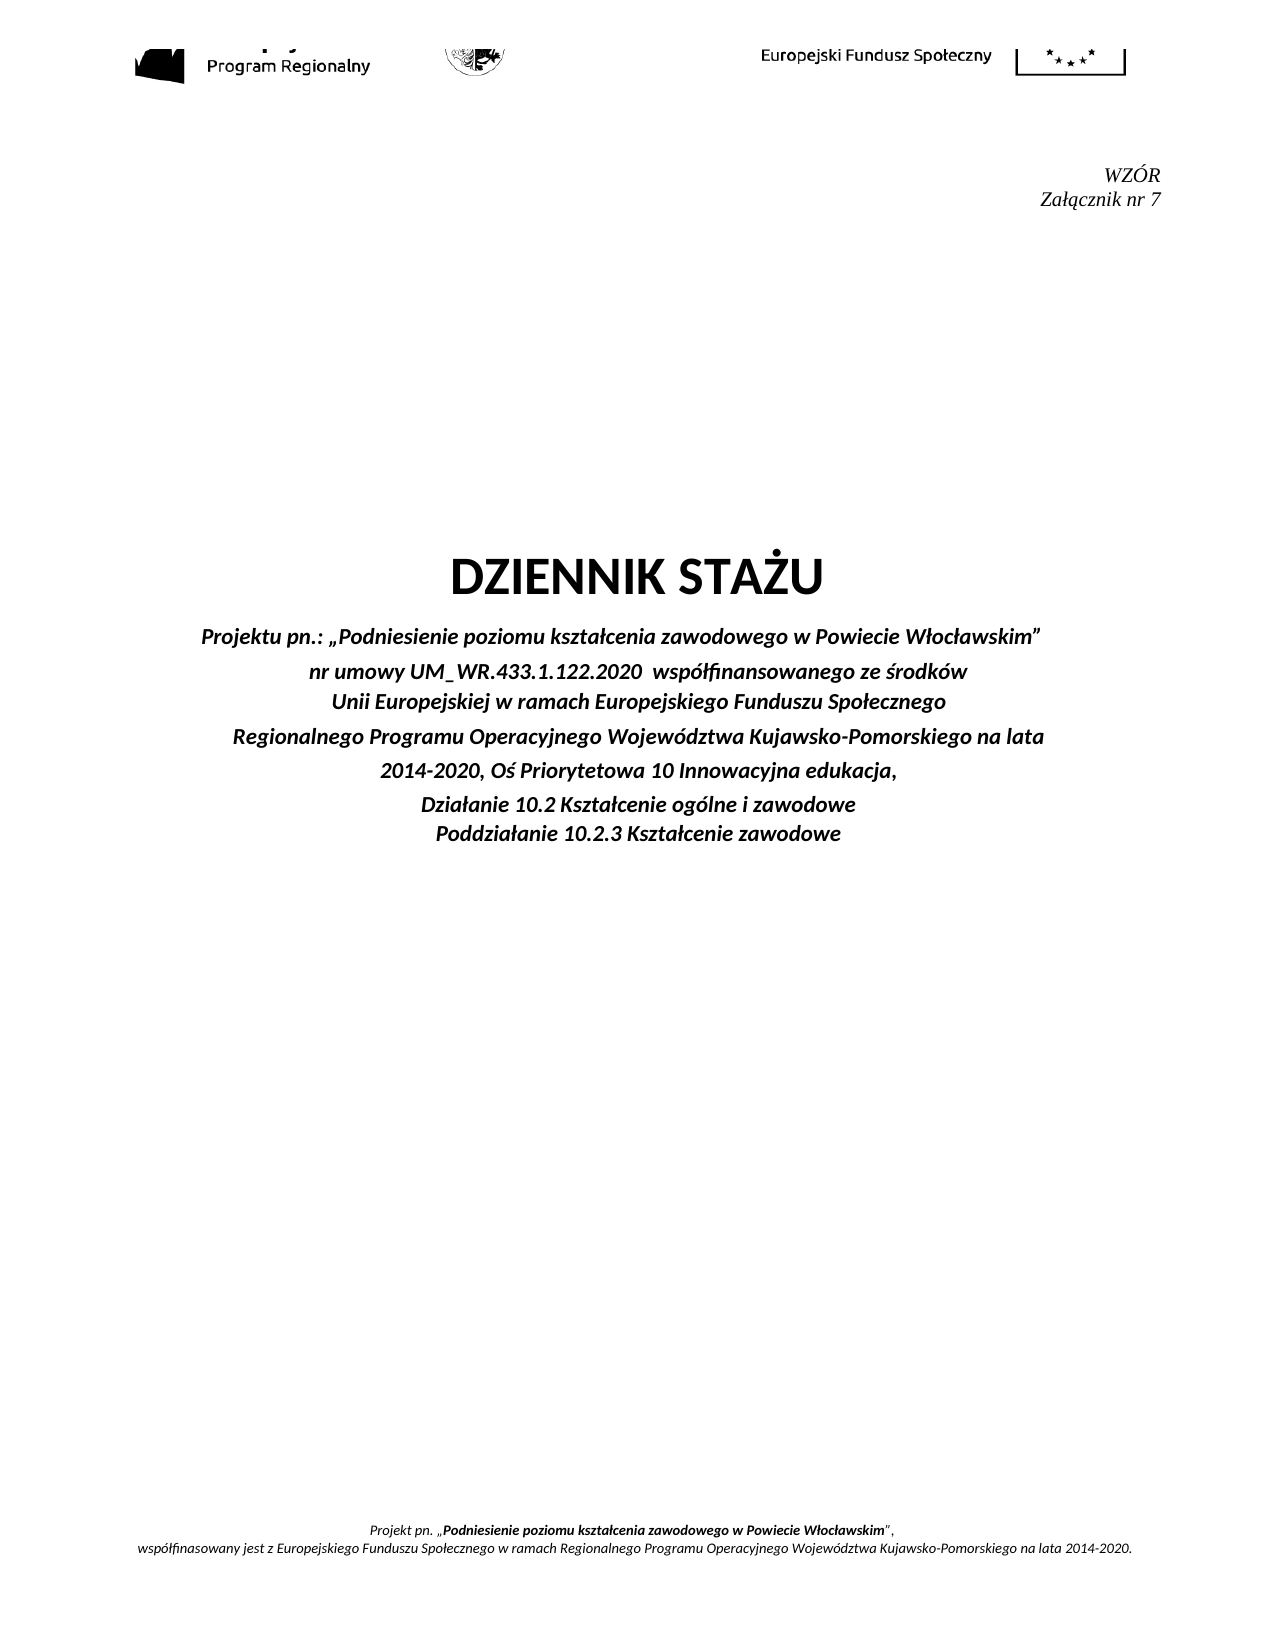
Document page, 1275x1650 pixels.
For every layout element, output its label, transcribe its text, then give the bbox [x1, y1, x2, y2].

subtitle Projektu pn.: „Podniesienie poziomu kształcenia zawodowego w Powiecie Włocławskim” [199, 622, 1045, 651]
title DZIENNIK STAŻU [230, 542, 1045, 608]
text nr umowy UM_WR.433.1.122.2020 współfinansowanego ze środków [232, 657, 1045, 685]
subtitle Poddziałanie 10.2.3 Kształcenie zawodowe [232, 819, 1045, 847]
text Załącznik nr 7 [110, 187, 1160, 211]
text Regionalnego Programu Operacyjnego Województwa Kujawsko-Pomorskiego na lata 2014-2020, Oś Priorytetowa 10 Innowacyjna edukacja, [232, 722, 1045, 784]
subtitle Działanie 10.2 Kształcenie ogólne i zawodowe [232, 791, 1045, 819]
text WZÓR [110, 162, 1160, 187]
picture [110, 49, 1150, 106]
subtitle Unii Europejskiej w ramach Europejskiego Funduszu Społecznego [232, 687, 1046, 715]
